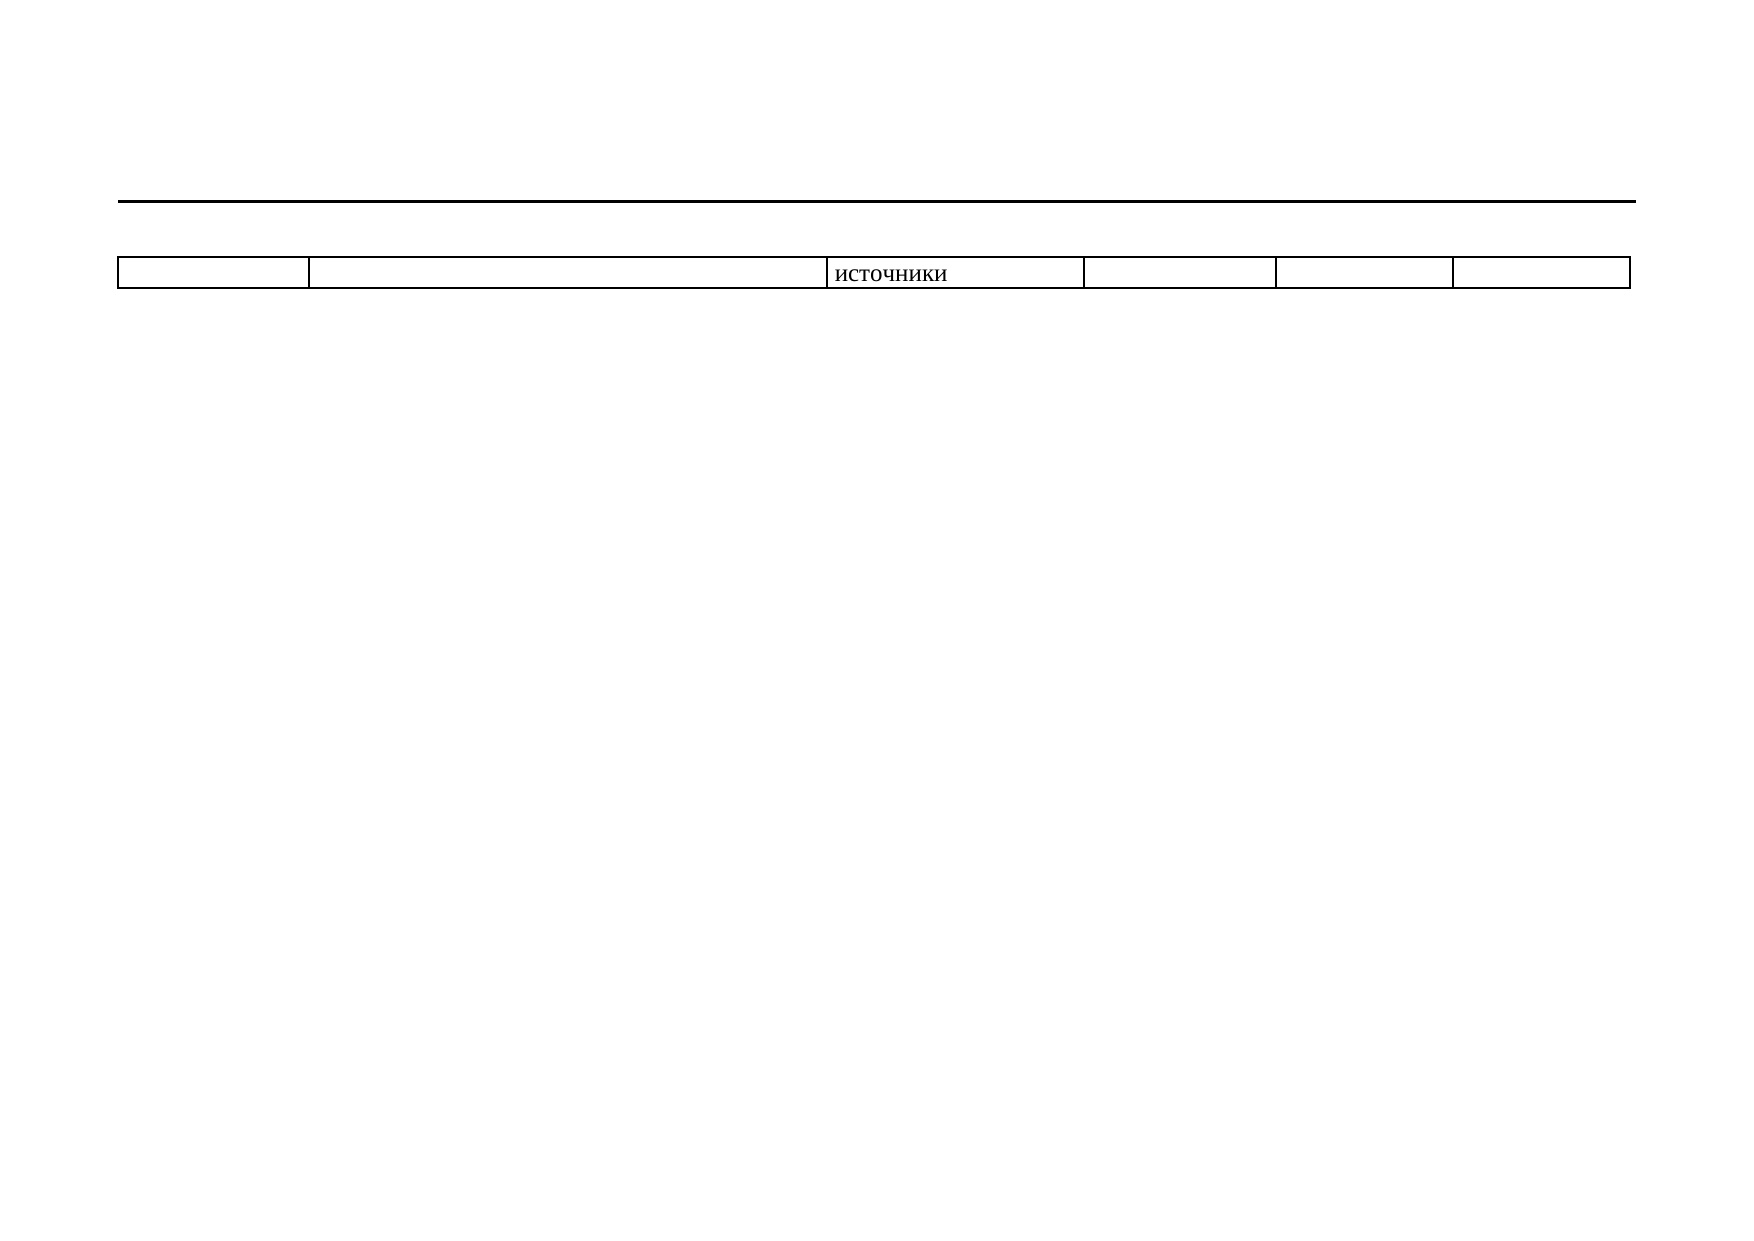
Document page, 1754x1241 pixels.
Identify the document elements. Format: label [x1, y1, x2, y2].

table_cell [1085, 258, 1275, 287]
table_cell [828, 258, 1083, 287]
table_cell [1454, 258, 1629, 287]
table_cell [1277, 258, 1452, 287]
